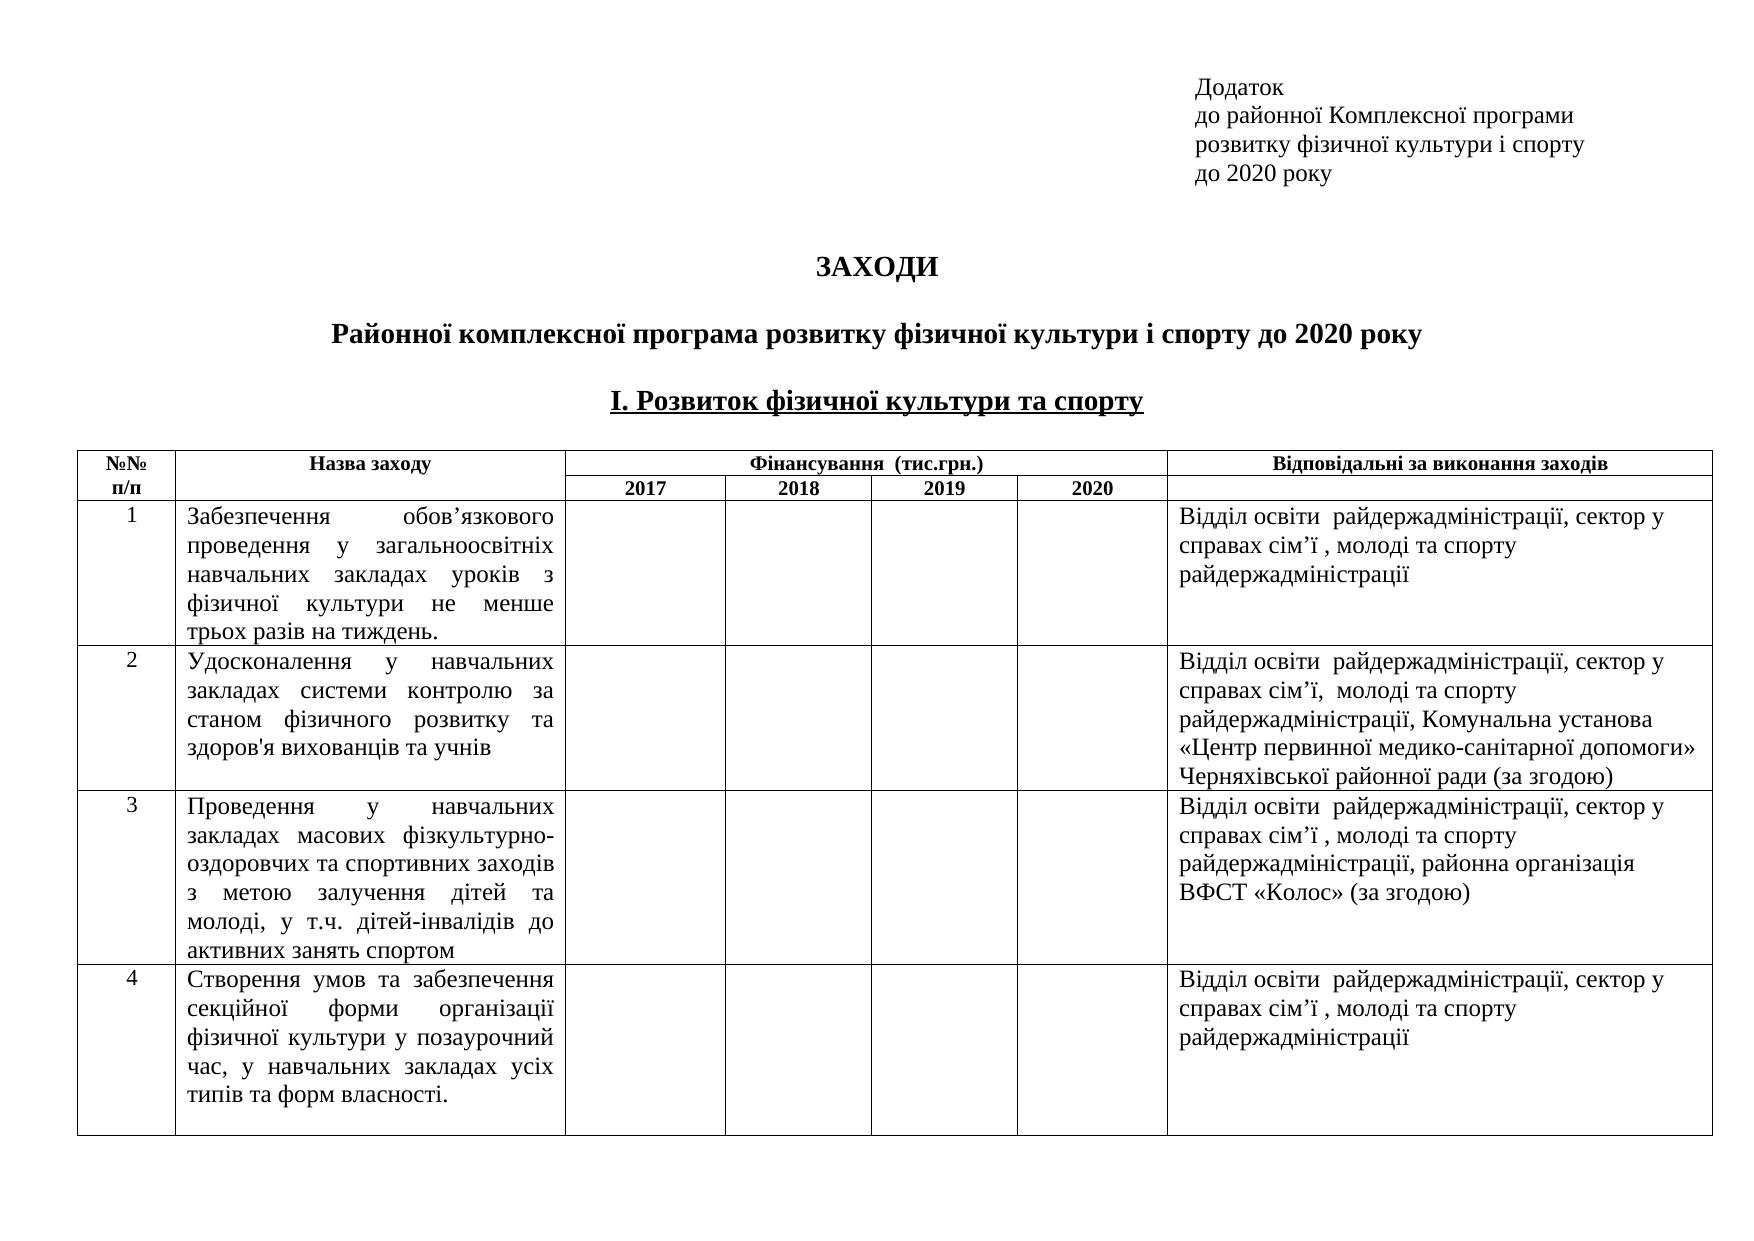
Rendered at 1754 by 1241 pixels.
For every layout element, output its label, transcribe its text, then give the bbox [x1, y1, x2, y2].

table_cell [1168, 965, 1712, 1134]
table_header Назва заходу [176, 451, 565, 500]
table_cell Проведення у навчальних закладах масових фізкультурно-оздоровчих та спортивних заходів з метою залучення дітей та молоді, у т.ч. дітей-інвалідів до активних занять спортом [176, 791, 565, 963]
table_cell 2018 [726, 476, 871, 500]
table_cell [872, 791, 1017, 963]
table_cell 4 [78, 965, 175, 1134]
table_cell [726, 501, 871, 645]
table_cell [566, 791, 725, 963]
text Додаток до районної Комплексної програми розвитку фізичної культури і спорту [1195, 72, 1665, 158]
table_cell Відділ освіти райдержадміністрації, сектор у справах сім’ї , молоді та спорту райдержадміністрації, районна організація ВФСТ «Колос» (за згодою) [1168, 791, 1712, 963]
table_header Відповідальні за виконання заходів [1168, 451, 1712, 475]
table_cell 2017 [566, 476, 725, 500]
table_header Фінансування (тис.грн.) [566, 451, 1167, 475]
table_cell [566, 501, 725, 645]
table_cell [726, 965, 871, 1134]
table_cell [872, 501, 1017, 645]
table_header №№ п/п [78, 451, 175, 500]
table_cell [872, 965, 1017, 1134]
table_cell [726, 646, 871, 790]
text Районної комплексної програма розвитку фізичної культури і спорту до 2020 року [89, 316, 1665, 349]
table_cell 3 [78, 791, 175, 963]
table_cell [1168, 476, 1712, 500]
text ЗАХОДИ [89, 249, 1665, 282]
table_cell [1018, 791, 1167, 963]
text до 2020 року [1195, 158, 1665, 187]
table_cell [566, 965, 725, 1134]
table_cell 2020 [1018, 476, 1167, 500]
table_cell [1018, 965, 1167, 1134]
table_cell 2 [78, 646, 175, 790]
table_cell Створення умов та забезпечення секційної форми організації фізичної культури у позаурочний час, у навчальних закладах усіх типів та форм власності. [176, 965, 565, 1134]
table_cell [872, 646, 1017, 790]
table_cell [1018, 501, 1167, 645]
table_cell Удосконалення у навчальних закладах системи контролю за станом фізичного розвитку та здоров'я вихованців та учнів [176, 646, 565, 790]
table_cell [566, 646, 725, 790]
table_cell 1 [78, 501, 175, 645]
table_header I. Розвиток фізичної культури та спорту [78, 383, 1677, 417]
table_cell [726, 791, 871, 963]
table_cell 2019 [872, 476, 1017, 500]
table_cell Відділ освіти райдержадміністрації, сектор у справах сім’ї , молоді та спорту райдержадміністрації [1168, 501, 1712, 645]
table_cell Відділ освіти райдержадміністрації, сектор у справах сім’ї, молоді та спорту райдержадміністрації, Комунальна установа «Центр первинної медико-санітарної допомоги» Черняхівської районної ради (за згодою) [1168, 646, 1712, 790]
table_cell [1018, 646, 1167, 790]
table_cell Забезпечення обов’язкового проведення у загальноосвітніх навчальних закладах уроків з фізичної культури не менше трьох разів на тиждень. [176, 501, 565, 645]
